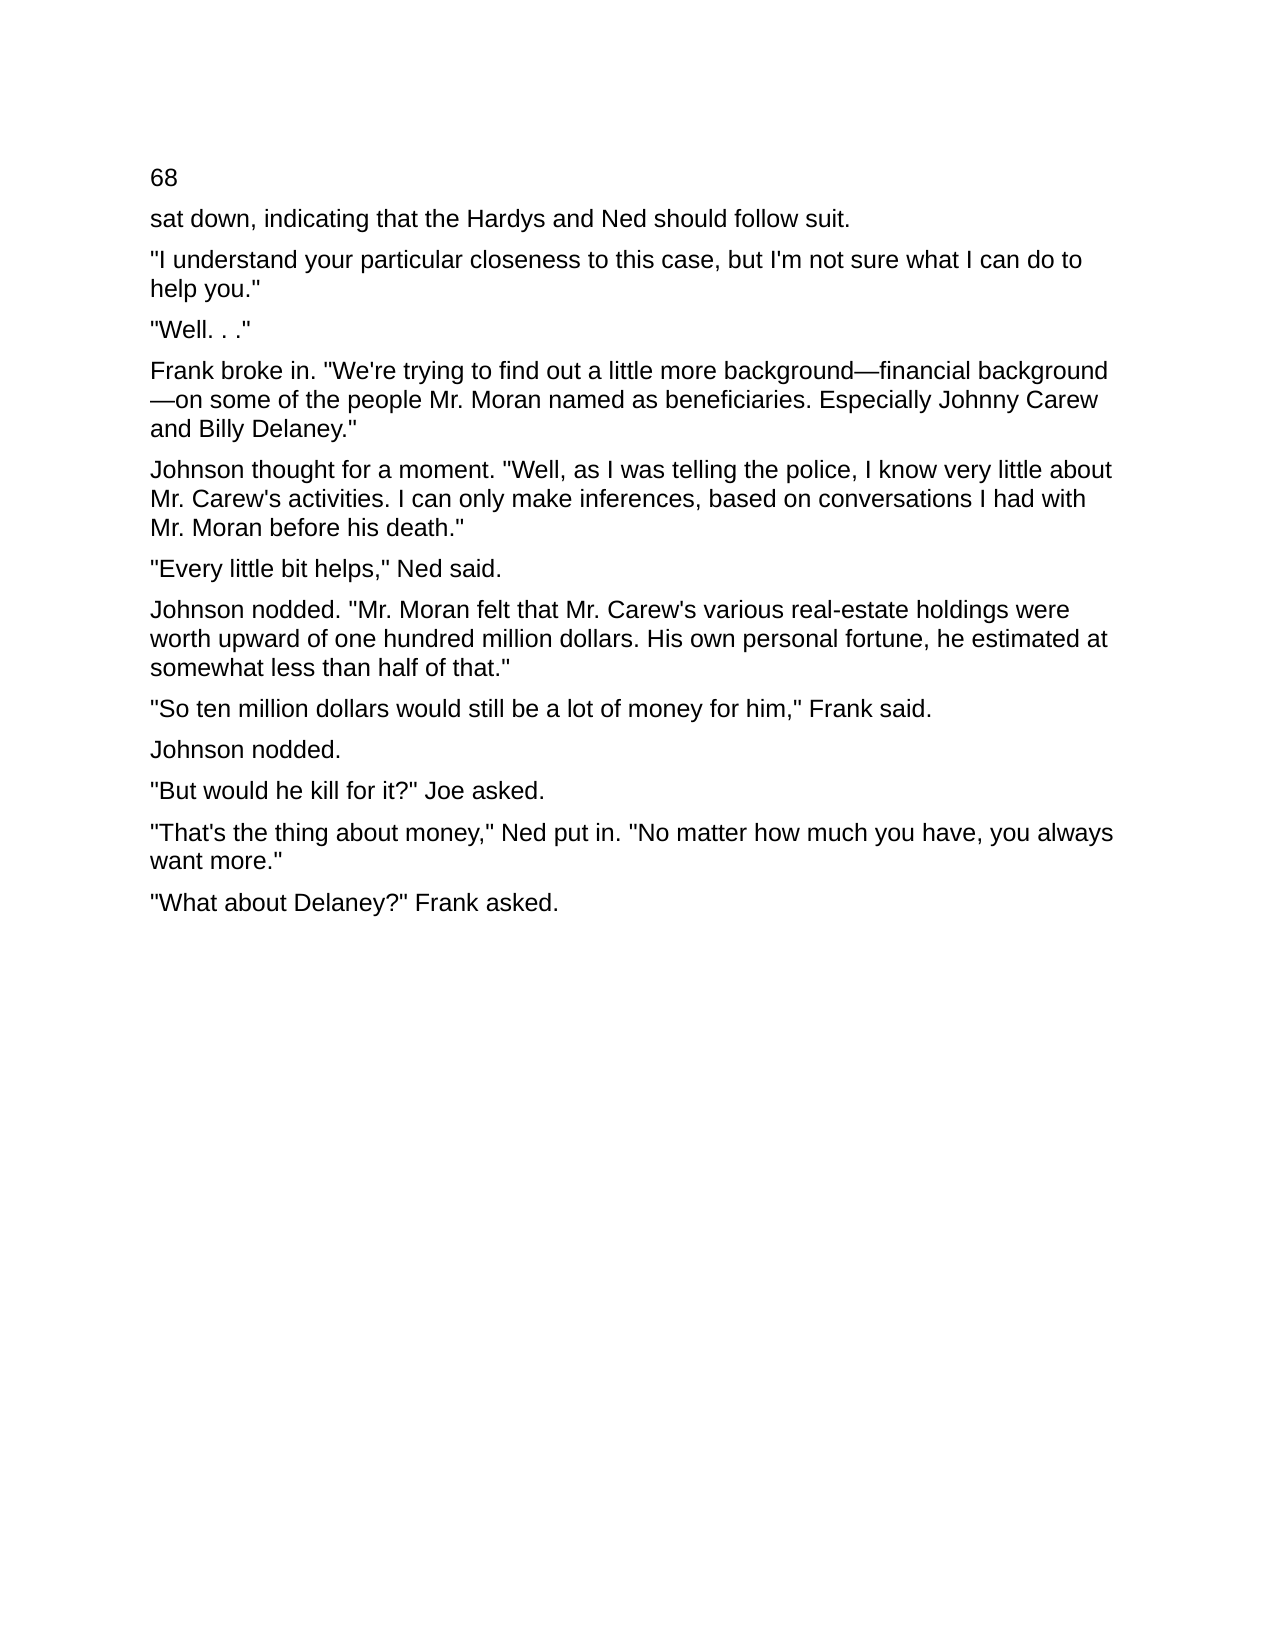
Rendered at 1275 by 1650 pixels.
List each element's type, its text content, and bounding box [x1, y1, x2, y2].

text "So ten million dollars would still be a lot of money for him," Frank said. [150, 694, 1125, 722]
text Johnson thought for a moment. "Well, as I was telling the police, I know very little about Mr. Carew's activities. I can only make inferences, based on conversations I had with Mr. Moran before his death." [150, 455, 1125, 541]
text Frank broke in. "We're trying to find out a little more background—financial background—on some of the people Mr. Moran named as beneficiaries. Especially Johnny Carew and Billy Delaney." [150, 356, 1125, 442]
text sat down, indicating that the Hardys and Ned should follow suit. [150, 204, 1125, 232]
text Johnson nodded. "Mr. Moran felt that Mr. Carew's various real-estate holdings were worth upward of one hundred million dollars. His own personal fortune, he estimated at somewhat less than half of that." [150, 595, 1125, 681]
text "I understand your particular closeness to this case, but I'm not sure what I can do to help you." [150, 245, 1125, 302]
text "Every little bit helps," Ned said. [150, 554, 1125, 582]
text 68 [150, 162, 1125, 191]
text "What about Delaney?" Frank asked. [150, 887, 1125, 916]
text Johnson nodded. [150, 735, 1125, 764]
text "That's the thing about money," Ned put in. "No matter how much you have, you always want more." [150, 817, 1125, 875]
text "Well. . ." [150, 315, 1125, 344]
text "But would he kill for it?" Joe asked. [150, 776, 1125, 805]
